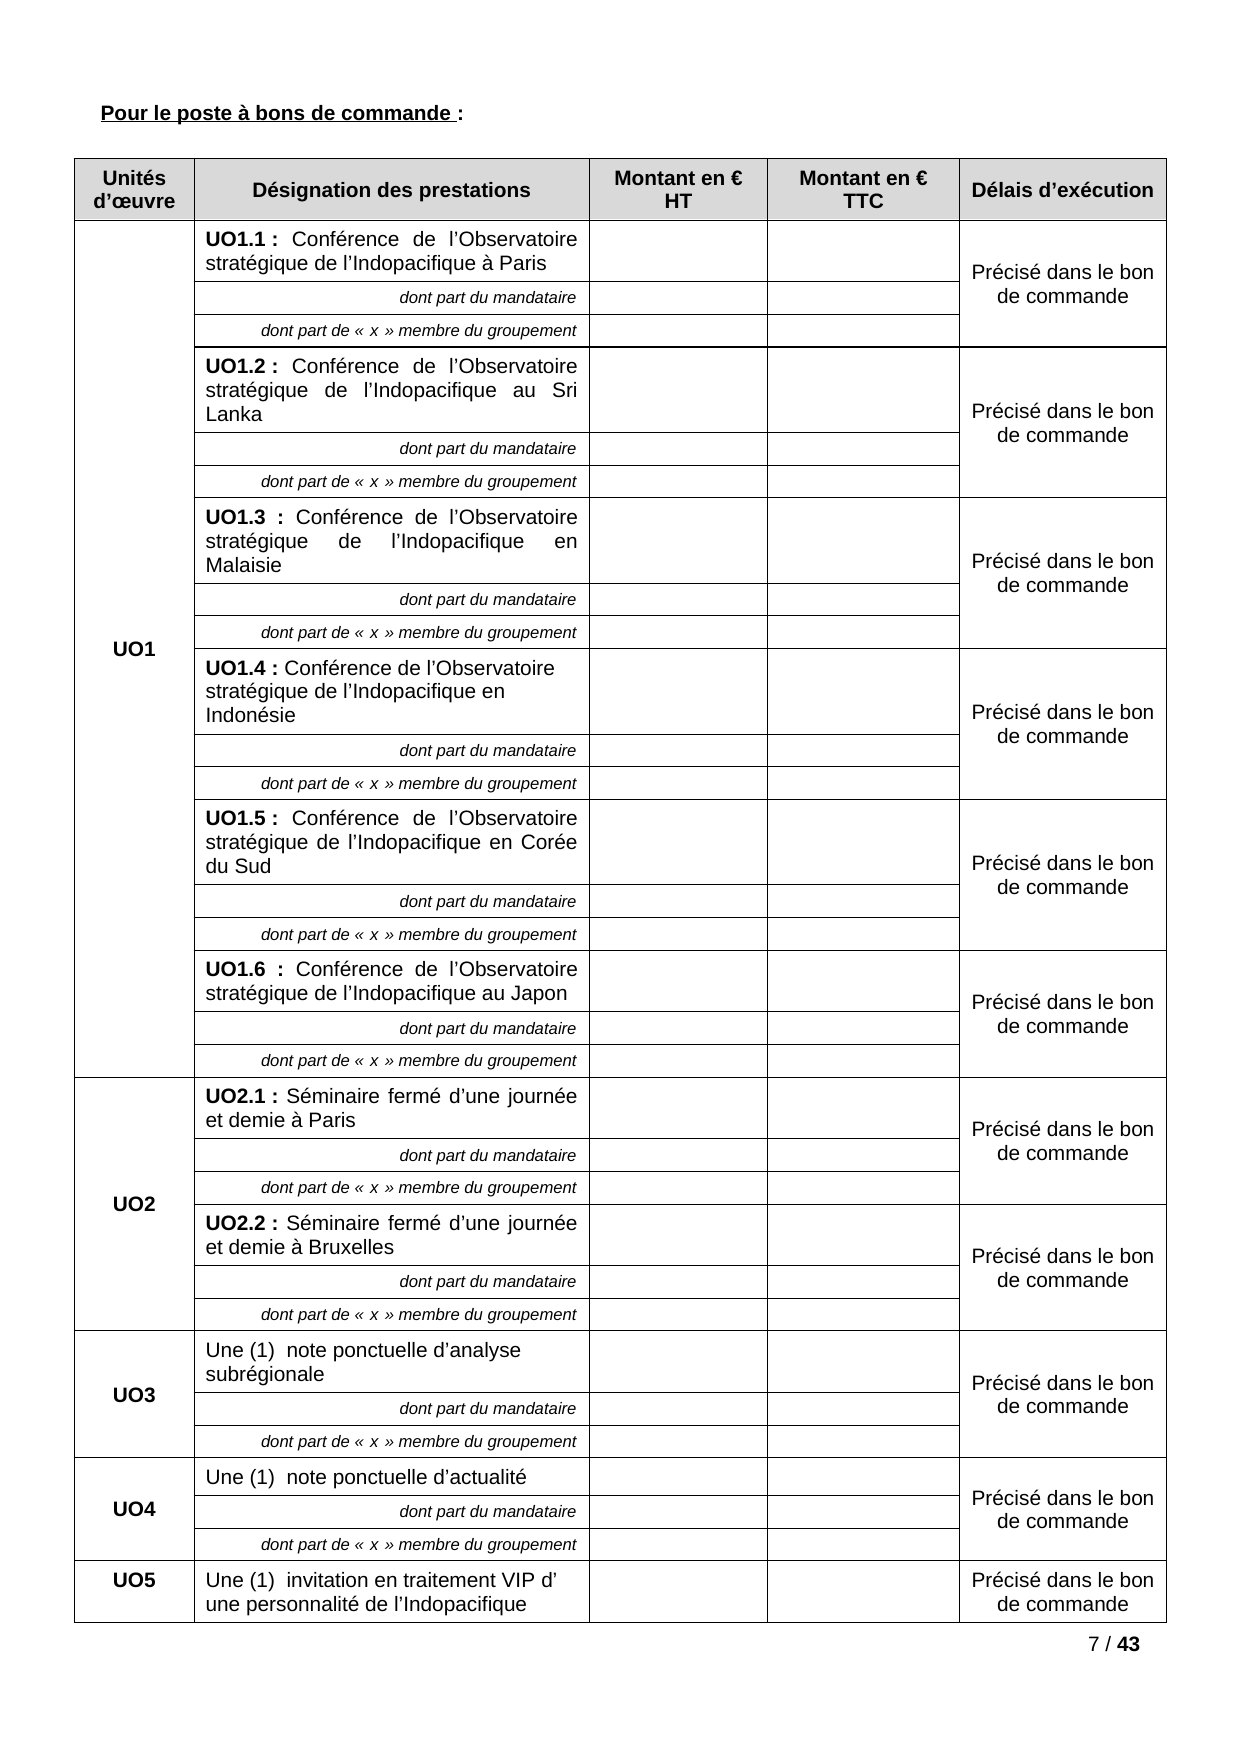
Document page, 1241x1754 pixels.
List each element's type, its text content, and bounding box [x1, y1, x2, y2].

table_header Délais d’exécution [960, 159, 1166, 219]
table_cell [768, 498, 959, 583]
table_cell UO1.4 : Conférence de l’Observatoire stratégique de l’Indopacifique en Indonésie [195, 649, 589, 733]
table_cell [590, 918, 767, 950]
table_cell [590, 735, 767, 766]
table_cell UO1.2 : Conférence de l’Observatoire stratégique de l’Indopacifique au Sri Lanka [195, 348, 589, 432]
table_cell dont part de « x » membre du groupement [195, 767, 589, 799]
table_cell dont part du mandataire [195, 433, 589, 464]
table_cell UO1 [75, 221, 194, 1077]
table_cell Précisé dans le bon de commande [960, 1078, 1166, 1203]
table_cell [768, 1299, 959, 1330]
table_cell UO1.1 : Conférence de l’Observatoire stratégique de l’Indopacifique à Paris [195, 221, 589, 281]
table_cell [590, 1172, 767, 1203]
table_cell UO1.3 : Conférence de l’Observatoire stratégique de l’Indopacifique en Malaisie [195, 498, 589, 583]
table_cell [768, 348, 959, 432]
table_cell [590, 1139, 767, 1171]
table_cell [590, 649, 767, 733]
table_cell [590, 466, 767, 497]
table_cell [768, 221, 959, 281]
table_cell [590, 348, 767, 432]
table_cell [590, 315, 767, 346]
table_cell [768, 649, 959, 733]
table_cell Précisé dans le bon de commande [960, 649, 1166, 799]
table_cell dont part du mandataire [195, 1012, 589, 1044]
table_cell dont part du mandataire [195, 584, 589, 615]
table_cell dont part du mandataire [195, 1496, 589, 1527]
table_cell [590, 1426, 767, 1457]
table_cell [768, 1458, 959, 1495]
table_header Unités d’œuvre [75, 159, 194, 219]
table_cell [768, 315, 959, 346]
table_cell [768, 1426, 959, 1457]
table_cell dont part de « x » membre du groupement [195, 616, 589, 648]
table_cell dont part du mandataire [195, 282, 589, 314]
table_cell dont part de « x » membre du groupement [195, 1529, 589, 1560]
table_cell UO4 [75, 1458, 194, 1560]
table_cell [768, 885, 959, 917]
table_cell Une (1) note ponctuelle d’analyse subrégionale [195, 1331, 589, 1392]
table_cell [768, 767, 959, 799]
table_cell [590, 951, 767, 1011]
table_cell [768, 918, 959, 950]
table_cell [768, 584, 959, 615]
table_cell dont part du mandataire [195, 1266, 589, 1298]
table_cell dont part de « x » membre du groupement [195, 315, 589, 346]
table_cell [768, 1172, 959, 1203]
table_cell [590, 800, 767, 884]
table_cell UO1.5 : Conférence de l’Observatoire stratégique de l’Indopacifique en Corée du Sud [195, 800, 589, 884]
table_cell [590, 1458, 767, 1495]
table_cell [590, 1012, 767, 1044]
table_cell dont part de « x » membre du groupement [195, 466, 589, 497]
table_cell [768, 1078, 959, 1138]
table_cell [768, 951, 959, 1011]
table_cell [590, 1045, 767, 1077]
table_cell UO2 [75, 1078, 194, 1330]
text Pour le poste à bons de commande : [100, 100, 1140, 124]
table_cell [768, 1529, 959, 1560]
table_cell [590, 767, 767, 799]
table_cell [768, 1393, 959, 1424]
table_cell Précisé dans le bon de commande [960, 1561, 1166, 1622]
table_cell Précisé dans le bon de commande [960, 348, 1166, 497]
table_cell [768, 1496, 959, 1527]
table_cell [590, 282, 767, 314]
table_cell [590, 1331, 767, 1392]
table_cell Précisé dans le bon de commande [960, 800, 1166, 950]
table_cell [768, 1205, 959, 1265]
table_cell [768, 1139, 959, 1171]
table_cell [590, 1299, 767, 1330]
table_cell dont part du mandataire [195, 735, 589, 766]
table_cell UO3 [75, 1331, 194, 1457]
table_cell [590, 221, 767, 281]
table_cell UO5 [75, 1561, 194, 1622]
table_cell Précisé dans le bon de commande [960, 1458, 1166, 1560]
table_cell [768, 616, 959, 648]
table_cell dont part de « x » membre du groupement [195, 918, 589, 950]
table_cell [590, 498, 767, 583]
table_cell [590, 1078, 767, 1138]
table_cell dont part de « x » membre du groupement [195, 1045, 589, 1077]
table_cell dont part de « x » membre du groupement [195, 1299, 589, 1330]
table_cell dont part de « x » membre du groupement [195, 1426, 589, 1457]
table_cell [590, 1496, 767, 1527]
table_cell Précisé dans le bon de commande [960, 498, 1166, 648]
table_cell Précisé dans le bon de commande [960, 221, 1166, 346]
table_cell [590, 433, 767, 464]
table_header Montant en € HT [590, 159, 767, 219]
table_cell dont part du mandataire [195, 885, 589, 917]
table_cell dont part du mandataire [195, 1393, 589, 1424]
table_cell UO2.2 : Séminaire fermé d’une journée et demie à Bruxelles [195, 1205, 589, 1265]
table_header Montant en € TTC [768, 159, 959, 219]
table_cell [768, 800, 959, 884]
table_cell [590, 1561, 767, 1622]
table_cell [590, 1205, 767, 1265]
table_cell Précisé dans le bon de commande [960, 951, 1166, 1077]
table_cell [768, 433, 959, 464]
table_header Désignation des prestations [195, 159, 589, 219]
table_cell Une (1) note ponctuelle d’actualité [195, 1458, 589, 1495]
table_cell dont part du mandataire [195, 1139, 589, 1171]
table_cell [590, 616, 767, 648]
table_cell [768, 1012, 959, 1044]
table_cell Précisé dans le bon de commande [960, 1205, 1166, 1330]
table_cell [768, 735, 959, 766]
table_cell [768, 1266, 959, 1298]
table_cell UO2.1 : Séminaire fermé d’une journée et demie à Paris [195, 1078, 589, 1138]
table_cell dont part de « x » membre du groupement [195, 1172, 589, 1203]
table_cell [768, 466, 959, 497]
table_cell Une (1) invitation en traitement VIP d’ une personnalité de l’Indopacifique [195, 1561, 589, 1622]
table_cell [590, 885, 767, 917]
table_cell [768, 1331, 959, 1392]
table_cell [590, 1393, 767, 1424]
table_cell [768, 1045, 959, 1077]
table_cell [768, 282, 959, 314]
table_cell [590, 584, 767, 615]
table_cell [590, 1266, 767, 1298]
table_cell [590, 1529, 767, 1560]
table_cell UO1.6 : Conférence de l’Observatoire stratégique de l’Indopacifique au Japon [195, 951, 589, 1011]
table_cell [768, 1561, 959, 1622]
table_cell Précisé dans le bon de commande [960, 1331, 1166, 1457]
